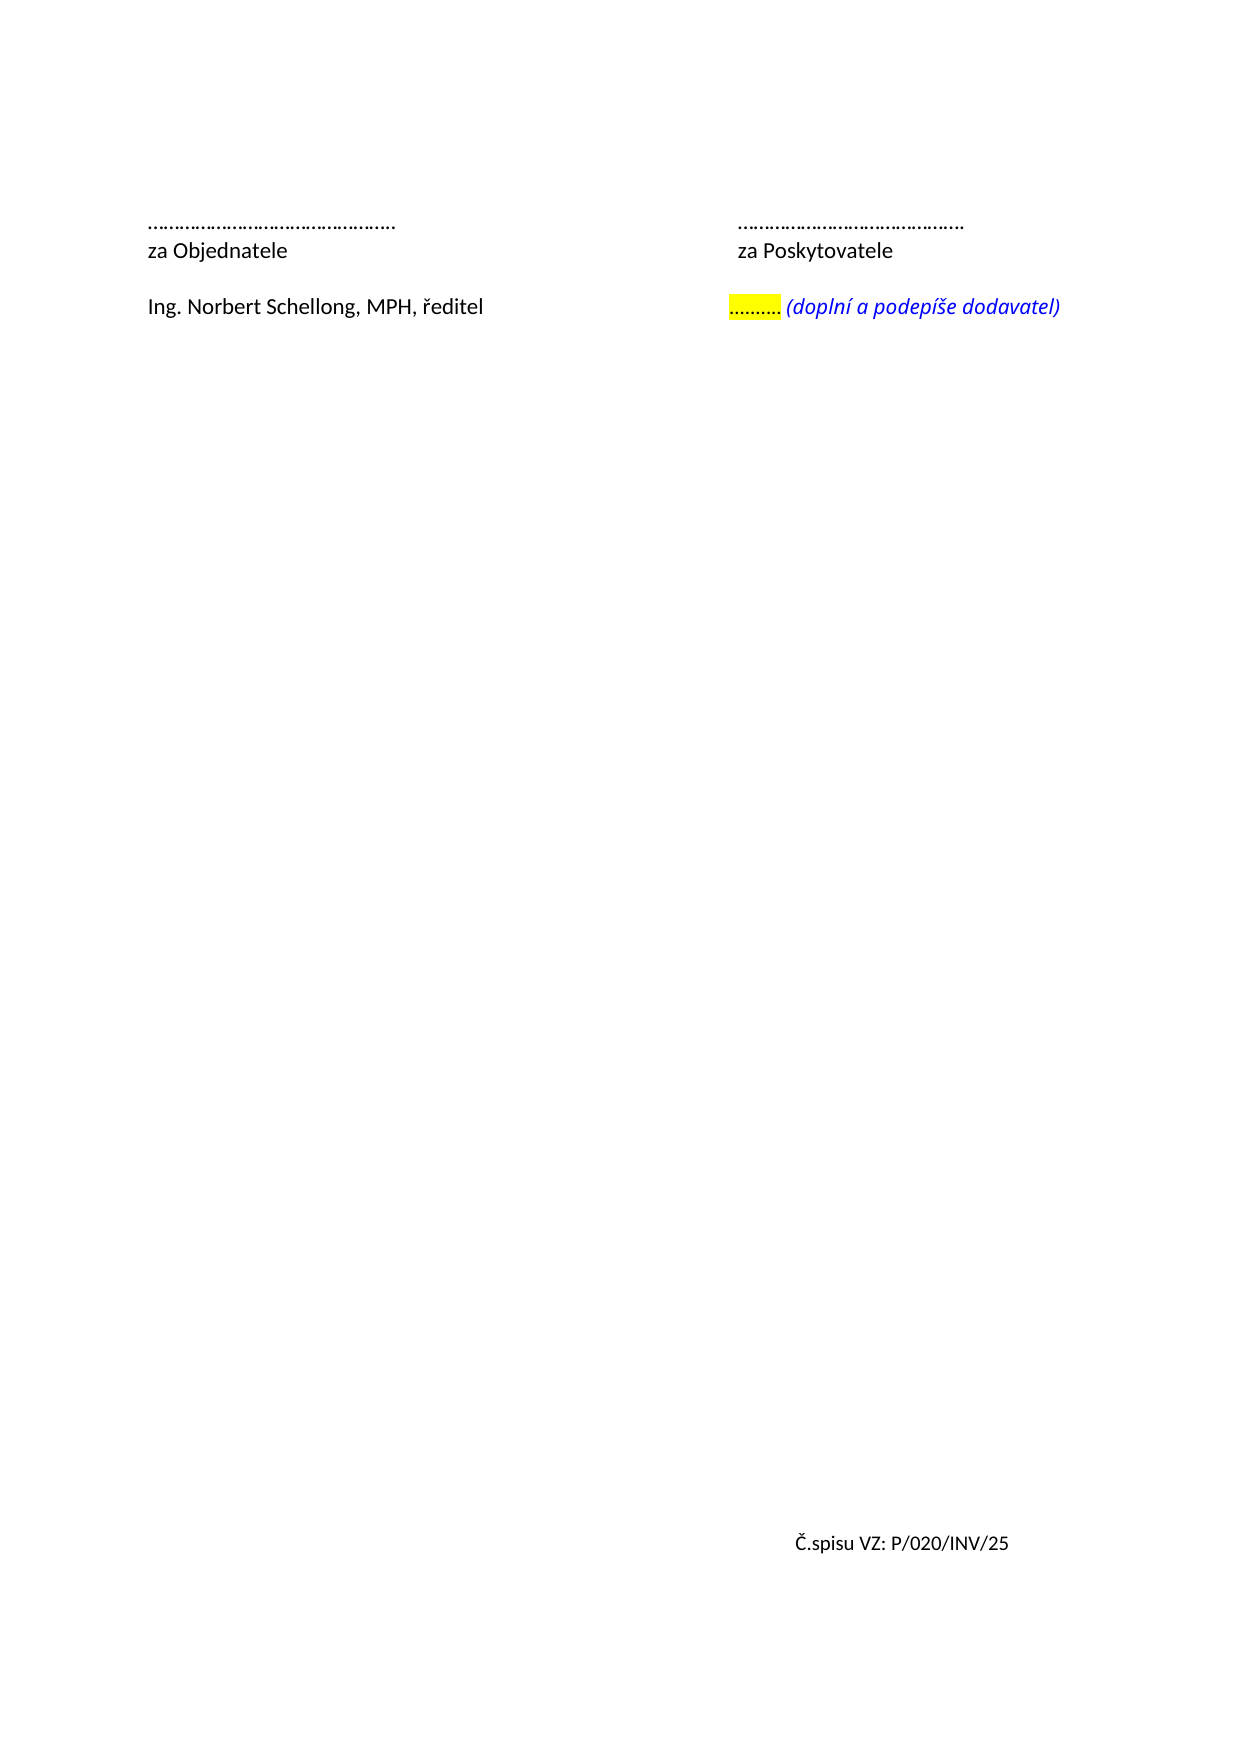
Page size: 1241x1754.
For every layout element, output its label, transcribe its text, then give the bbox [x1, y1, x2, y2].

text ……………………………………….. ……………………………………. [148, 206, 1093, 235]
text Ing. Norbert Schellong, MPH, ředitel .......... (doplní a podepíše dodavatel) [148, 292, 1093, 321]
text za Objednatele za Poskytovatele [148, 235, 1093, 264]
